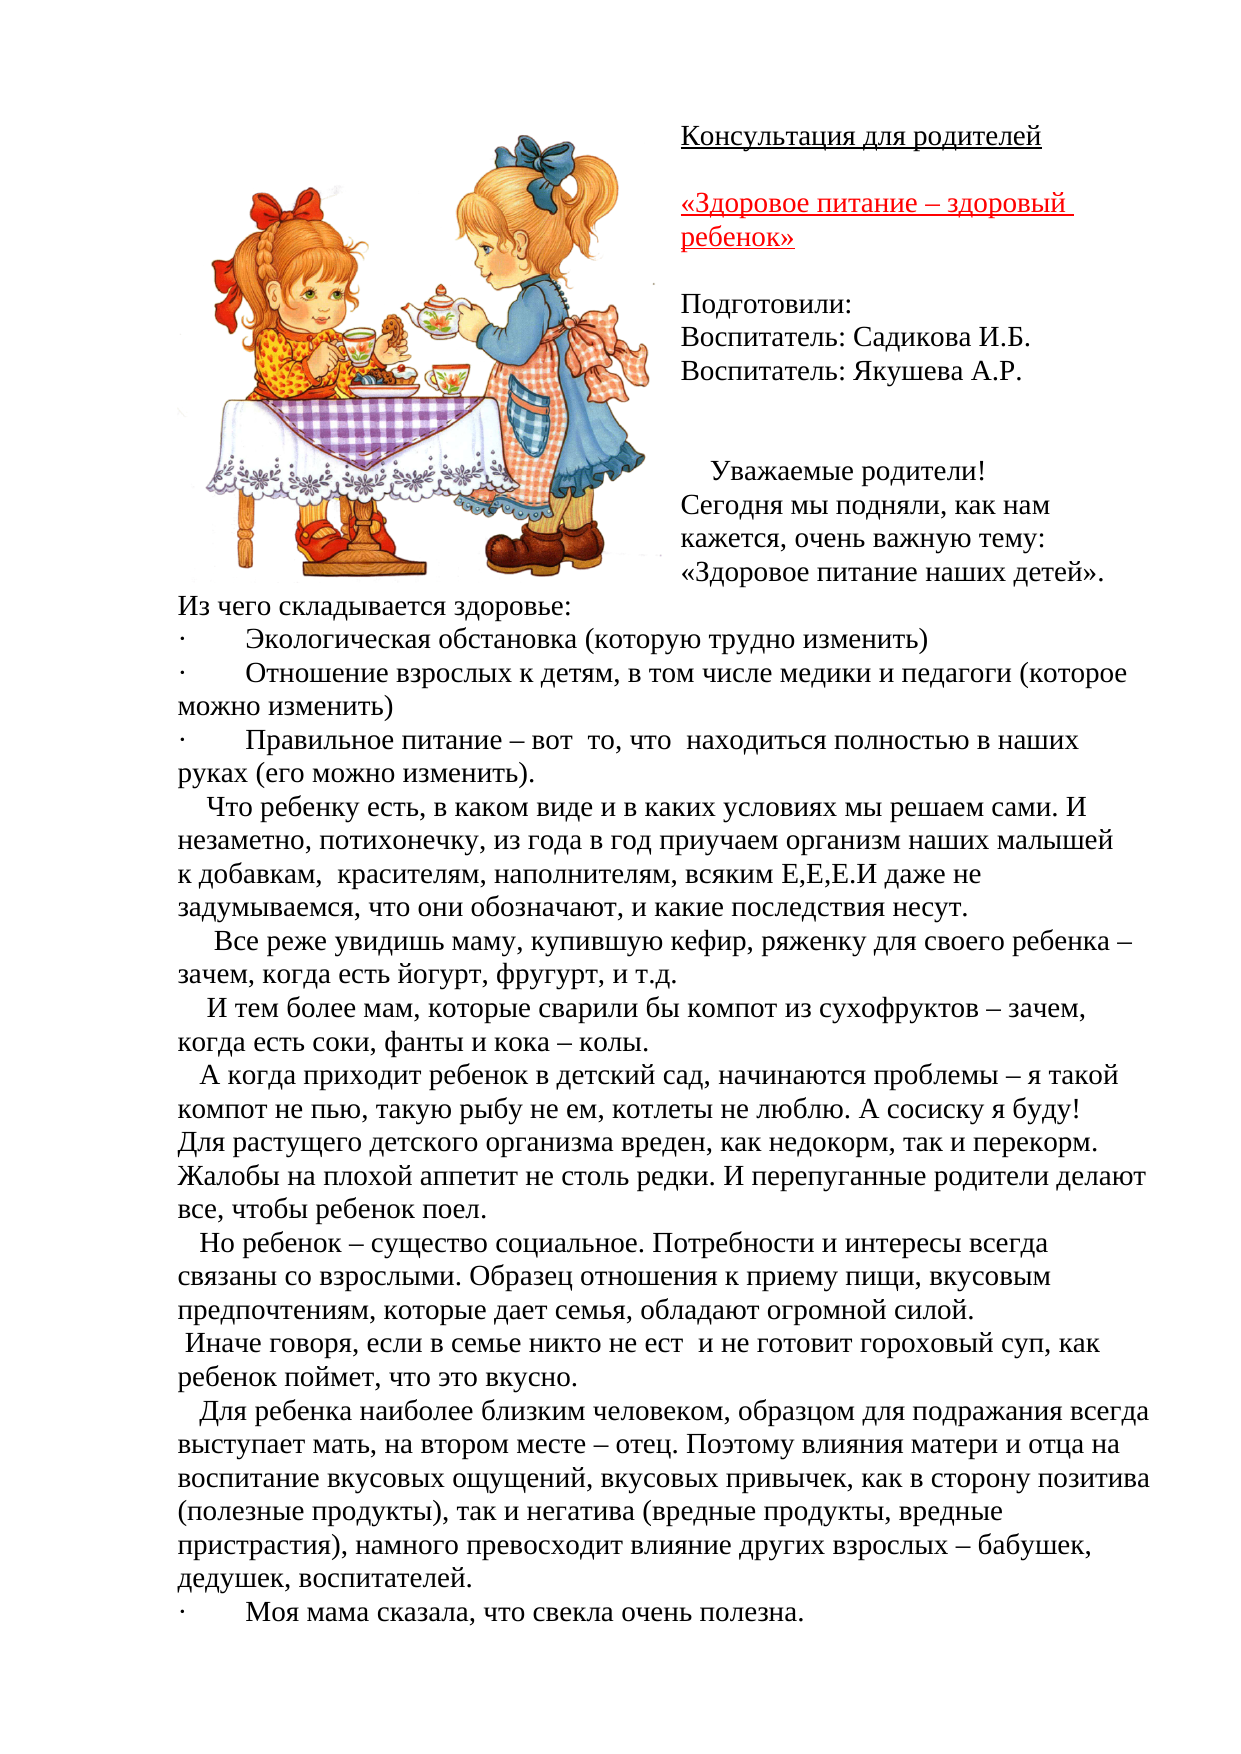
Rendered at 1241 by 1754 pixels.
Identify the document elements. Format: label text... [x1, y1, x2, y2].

text И тем более мам, которые сварили бы компот из сухофруктов – зачем, когда есть соки, фанты и кока – колы. [177, 990, 1152, 1057]
text · Экологическая обстановка (которую трудно изменить) [177, 621, 1152, 655]
text Воспитатель: Якушева А.Р. [662, 353, 1152, 386]
text Уважаемые родители! [662, 453, 1152, 487]
text Воспитатель: Садикова И.Б. [662, 319, 1152, 353]
text А когда приходит ребенок в детский сад, начинаются проблемы – я такой компот не пью, такую рыбу не ем, котлеты не люблю. А сосиску я буду! [177, 1057, 1152, 1124]
text Из чего складывается здоровье: [177, 588, 1152, 621]
text Иначе говоря, если в семье никто не ест и не готовит гороховый суп, как ребенок поймет, что это вкусно. [177, 1326, 1152, 1393]
text «Здоровое питание наших детей». [177, 554, 1152, 588]
text Что ребенку есть, в каком виде и в каких условиях мы решаем сами. И незаметно, потихонечку, из года в год приучаем организм наших малышей к добавкам, красителям, наполнителям, всяким Е,Е,Е.И даже не задумываемся, что они обозначают, и какие последствия несут. [177, 789, 1152, 923]
text Все реже увидишь маму, купившую кефир, ряженку для своего ребенка – зачем, когда есть йогурт, фругурт, и т.д. [177, 923, 1152, 990]
text Для ребенка наиболее близким человеком, образцом для подражания всегда выступает мать, на втором месте – отец. Поэтому влияния матери и отца на воспитание вкусовых ощущений, вкусовых привычек, как в сторону позитива (полезные продукты), так и негатива (вредные продукты, вредные пристрастия), намного превосходит влияние других взрослых – бабушек, дедушек, воспитателей. [177, 1393, 1152, 1594]
text · Отношение взрослых к детям, в том числе медики и педагоги (которое можно изменить) [177, 655, 1152, 722]
text Подготовили: [662, 286, 1152, 319]
text Сегодня мы подняли, как нам кажется, очень важную тему: [662, 487, 1152, 554]
text · Правильное питание – вот то, что находиться полностью в наших руках (его можно изменить). [177, 722, 1152, 789]
text Жалобы на плохой аппетит не столь редки. И перепуганные родители делают все, чтобы ребенок поел. [177, 1158, 1152, 1225]
text Консультация для родителей [662, 118, 1152, 152]
text «Здоровое питание – здоровый ребенок» [662, 185, 1152, 252]
picture [177, 118, 662, 583]
text Но ребенок – существо социальное. Потребности и интересы всегда связаны со взрослыми. Образец отношения к приему пищи, вкусовым предпочтениям, которые дает семья, обладают огромной силой. [177, 1225, 1152, 1326]
text Для растущего детского организма вреден, как недокорм, так и перекорм. [177, 1124, 1152, 1158]
text · Моя мама сказала, что свекла очень полезна. [177, 1594, 1152, 1627]
